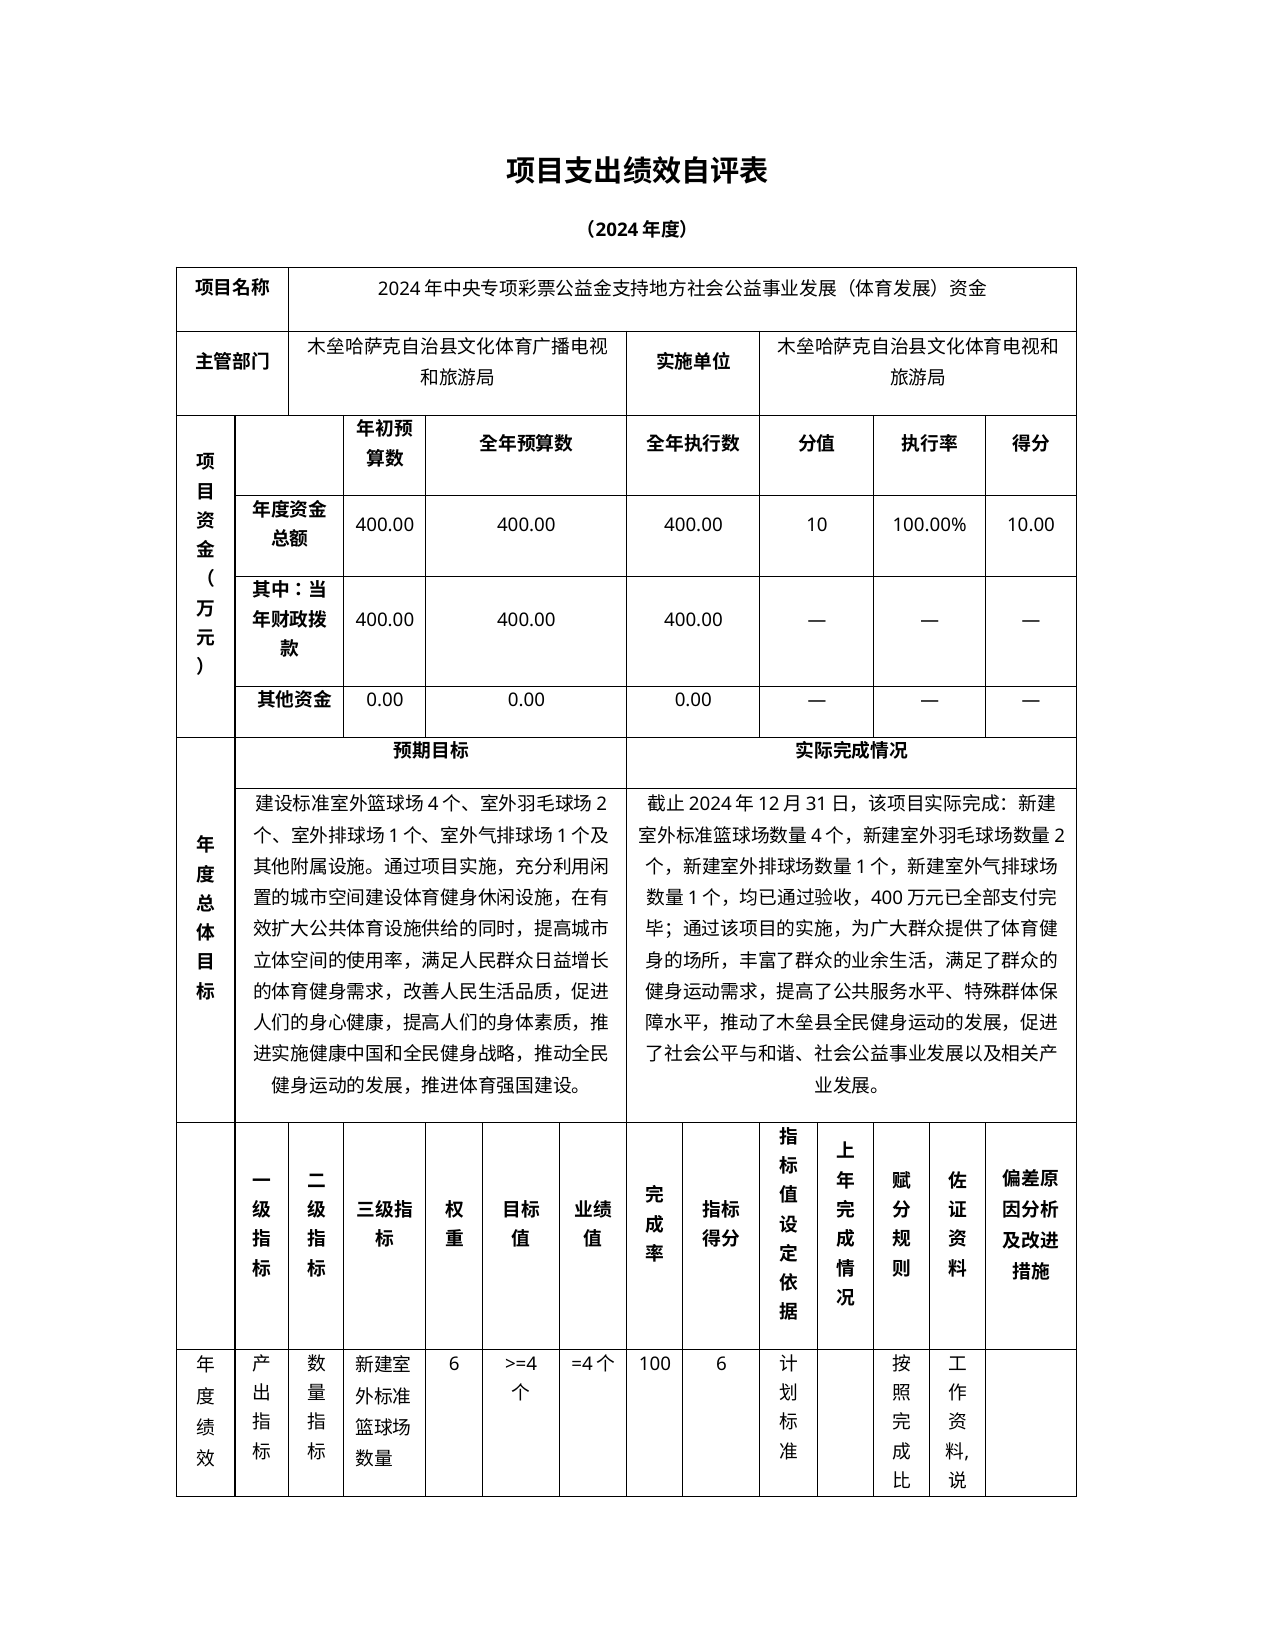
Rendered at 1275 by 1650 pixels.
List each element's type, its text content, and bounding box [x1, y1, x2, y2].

table_cell 业绩值 [560, 1123, 626, 1349]
table_cell — [760, 687, 873, 737]
table_cell 建设标准室外篮球场4个、室外羽毛球场2个、室外排球场1个、室外气排球场1个及其他附属设施。通过项目实施，充分利用闲置的城市空间建设体育健身休闲设施，在有效扩大公共体育设施供给的同时，提高城市立体空间的使用率，满足人民群众日益增长的体育健身需求，改善人民生活品质，促进人们的身心健康，提高人们的身体素质，推进实施健康中国和全民健身战略，推动全民健身运动的发展，推进体育强国建设。 [236, 789, 626, 1122]
table_cell 10.00 [986, 496, 1076, 576]
table_cell [818, 1350, 873, 1496]
table_cell 10 [760, 496, 873, 576]
table_cell 年度总体目标 [177, 738, 234, 1122]
table_cell 截止2024年12月31日，该项目实际完成：新建室外标准篮球场数量4个，新建室外羽毛球场数量2个，新建室外排球场数量1个，新建室外气排球场数量1个，均已通过验收，400万元已全部支付完毕；通过该项目的实施，为广大群众提供了体育健身的场所，丰富了群众的业余生活，满足了群众的健身运动需求，提高了公共服务水平、特殊群体保障水平，推动了木垒县全民健身运动的发展，促进了社会公平与和谐、社会公益事业发展以及相关产业发展。 [627, 789, 1076, 1122]
table_cell 全年执行数 [627, 416, 759, 495]
table_cell 6 [426, 1350, 482, 1496]
table_cell 主管部门 [177, 332, 288, 415]
table_cell — [986, 687, 1076, 737]
table_cell [177, 1123, 234, 1349]
table_cell 年度绩效指标完成情况 [177, 1350, 234, 1496]
table_cell 二级指标 [289, 1123, 343, 1349]
table_cell 产出指标 [236, 1350, 288, 1496]
table_cell 数量指标 [289, 1350, 343, 1496]
table_cell 实施单位 [627, 332, 759, 415]
table_cell 400.00 [627, 577, 759, 686]
table_cell 400.00 [344, 496, 425, 576]
table_cell 100 [627, 1350, 682, 1496]
table_cell >=4个 [483, 1350, 559, 1496]
table_cell 佐证资料 [930, 1123, 985, 1349]
table_cell 全年预算数 [426, 416, 626, 495]
table_cell — [986, 577, 1076, 686]
table_header 2024年中央专项彩票公益金支持地方社会公益事业发展（体育发展）资金 [289, 268, 1076, 331]
table_cell 赋分规则 [874, 1123, 929, 1349]
table_cell 目标值 [483, 1123, 559, 1349]
table_cell 新建室外标准篮球场数量 [344, 1350, 425, 1496]
table_cell =4个 [560, 1350, 626, 1496]
table_cell 执行率 [874, 416, 985, 495]
table_cell 其中：当年财政拨款 [236, 577, 343, 686]
table_cell 400.00 [426, 496, 626, 576]
text 项目支出绩效自评表 [187, 150, 1087, 190]
table_cell 0.00 [627, 687, 759, 737]
table_cell 年初预算数 [344, 416, 425, 495]
table_cell [236, 416, 343, 495]
table_cell 权重 [426, 1123, 482, 1349]
table_cell 完成率 [627, 1123, 682, 1349]
text （2024年度） [187, 216, 1087, 242]
table_cell 工作资料,说明材料 [930, 1350, 985, 1496]
table_cell 年度资金总额 [236, 496, 343, 576]
table_cell 按照完成比例赋分 [874, 1350, 929, 1496]
table_cell 实际完成情况 [627, 738, 1076, 788]
table_cell — [874, 687, 985, 737]
table_cell — [874, 577, 985, 686]
table_cell 木垒哈萨克自治县文化体育电视和旅游局 [760, 332, 1076, 415]
table_cell — [760, 577, 873, 686]
table_cell 得分 [986, 416, 1076, 495]
table_cell 400.00 [344, 577, 425, 686]
table_cell 上年完成情况 [818, 1123, 873, 1349]
table_cell 其他资金 [236, 687, 343, 737]
table_cell 分值 [760, 416, 873, 495]
table_cell 0.00 [344, 687, 425, 737]
table_cell 一级指标 [236, 1123, 288, 1349]
table_cell 400.00 [627, 496, 759, 576]
table_cell 预期目标 [236, 738, 626, 788]
table_header 项目名称 [177, 268, 288, 331]
table_cell 指标得分 [683, 1123, 759, 1349]
table_cell 0.00 [426, 687, 626, 737]
table_cell 100.00% [874, 496, 985, 576]
table_cell [986, 1350, 1076, 1496]
table_cell 指标值设定依据 [760, 1123, 817, 1349]
table_cell 400.00 [426, 577, 626, 686]
table_cell 木垒哈萨克自治县文化体育广播电视和旅游局 [289, 332, 626, 415]
table_cell 三级指标 [344, 1123, 425, 1349]
table_cell 偏差原因分析及改进措施 [986, 1123, 1076, 1349]
table_cell 计划标准 [760, 1350, 817, 1496]
table_cell 6 [683, 1350, 759, 1496]
table_cell 项目资金 （万元） [177, 416, 234, 737]
